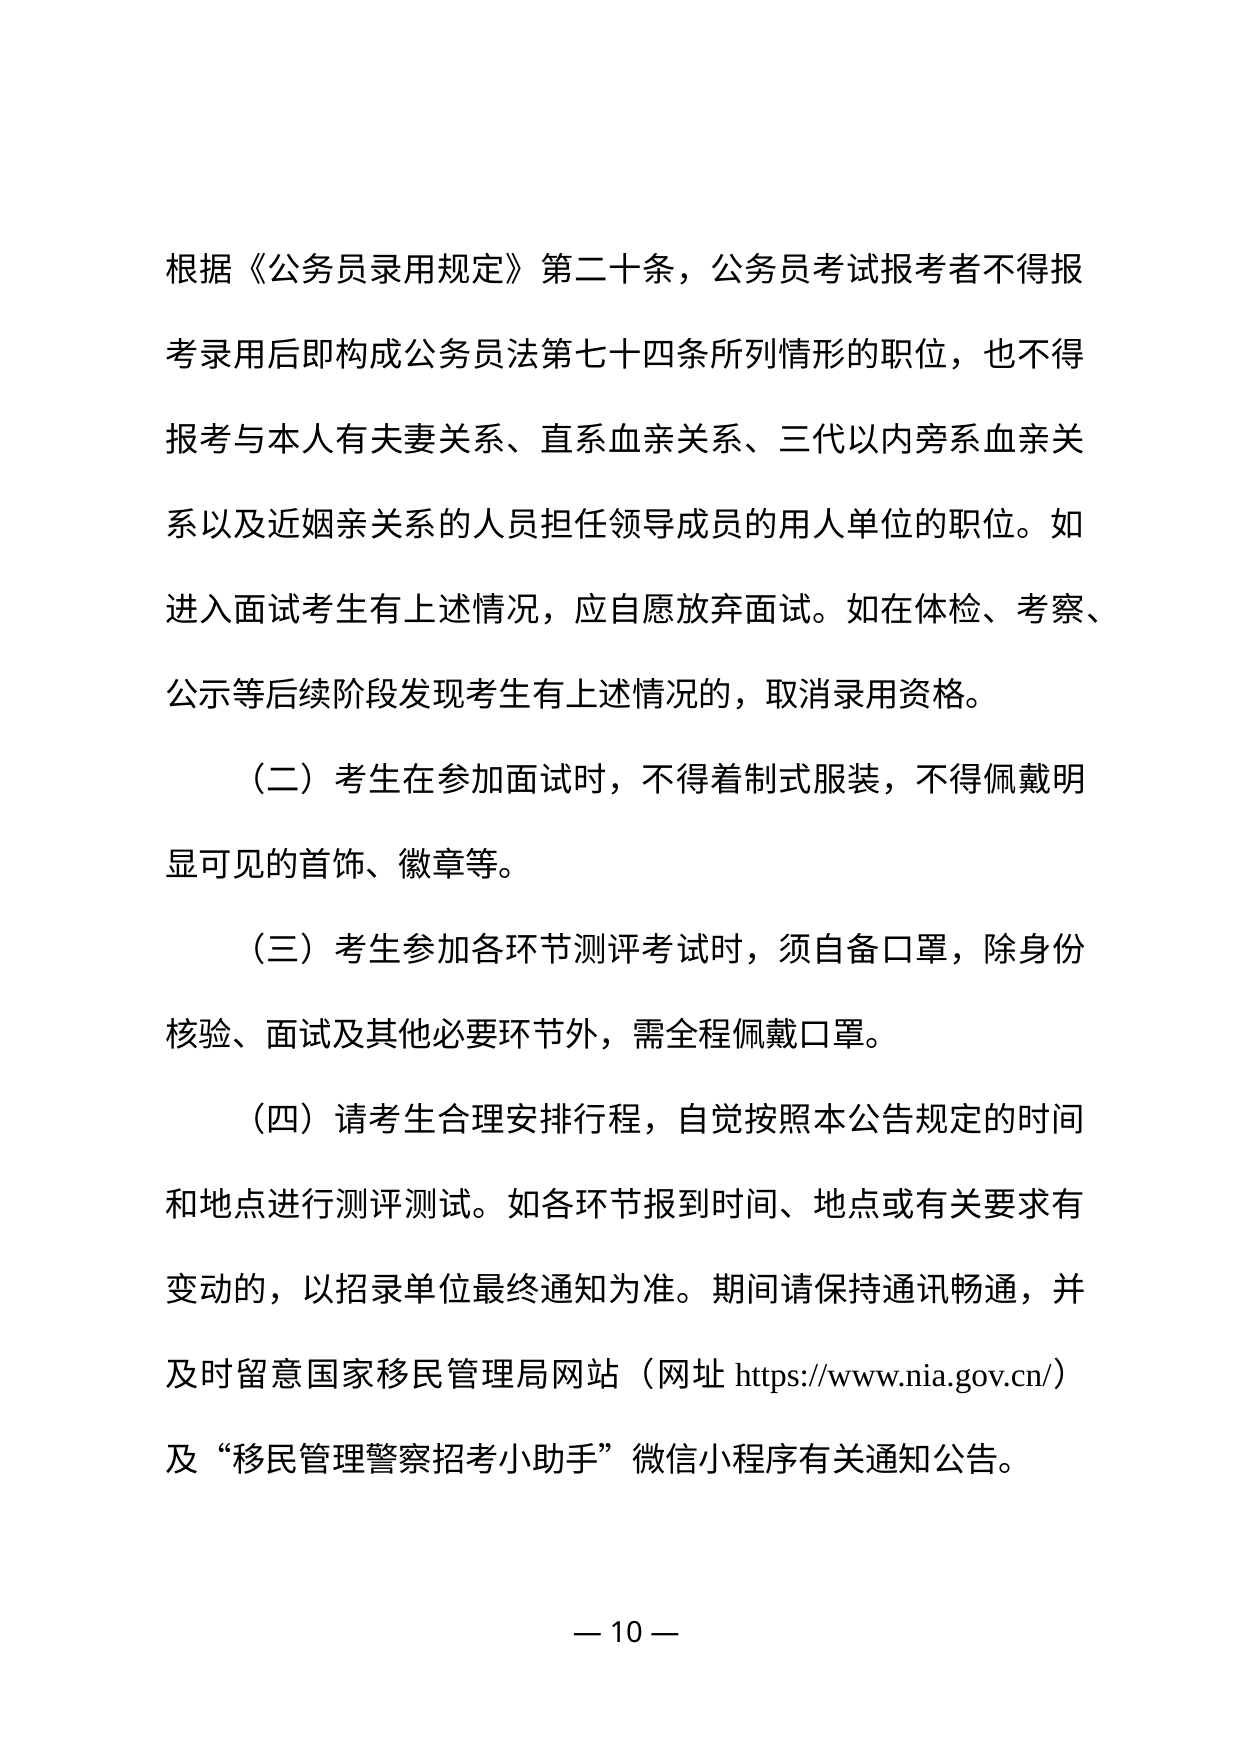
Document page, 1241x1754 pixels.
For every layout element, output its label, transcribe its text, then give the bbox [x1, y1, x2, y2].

text （三）考生参加各环节测评考试时，须自备口罩，除身份核验、面试及其他必要环节外，需全程佩戴口罩。 [165, 904, 1087, 1074]
text （二）考生在参加面试时，不得着制式服装，不得佩戴明显可见的首饰、徽章等。 [165, 734, 1087, 904]
text （四）请考生合理安排行程，自觉按照本公告规定的时间和地点进行测评测试。如各环节报到时间、地点或有关要求有变动的，以招录单位最终通知为准。期间请保持通讯畅通，并及时留意国家移民管理局网站（网址https://www.nia.gov.cn/）及“移民管理警察招考小助手”微信小程序有关通知公告。 [165, 1074, 1087, 1499]
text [165, 224, 1087, 734]
